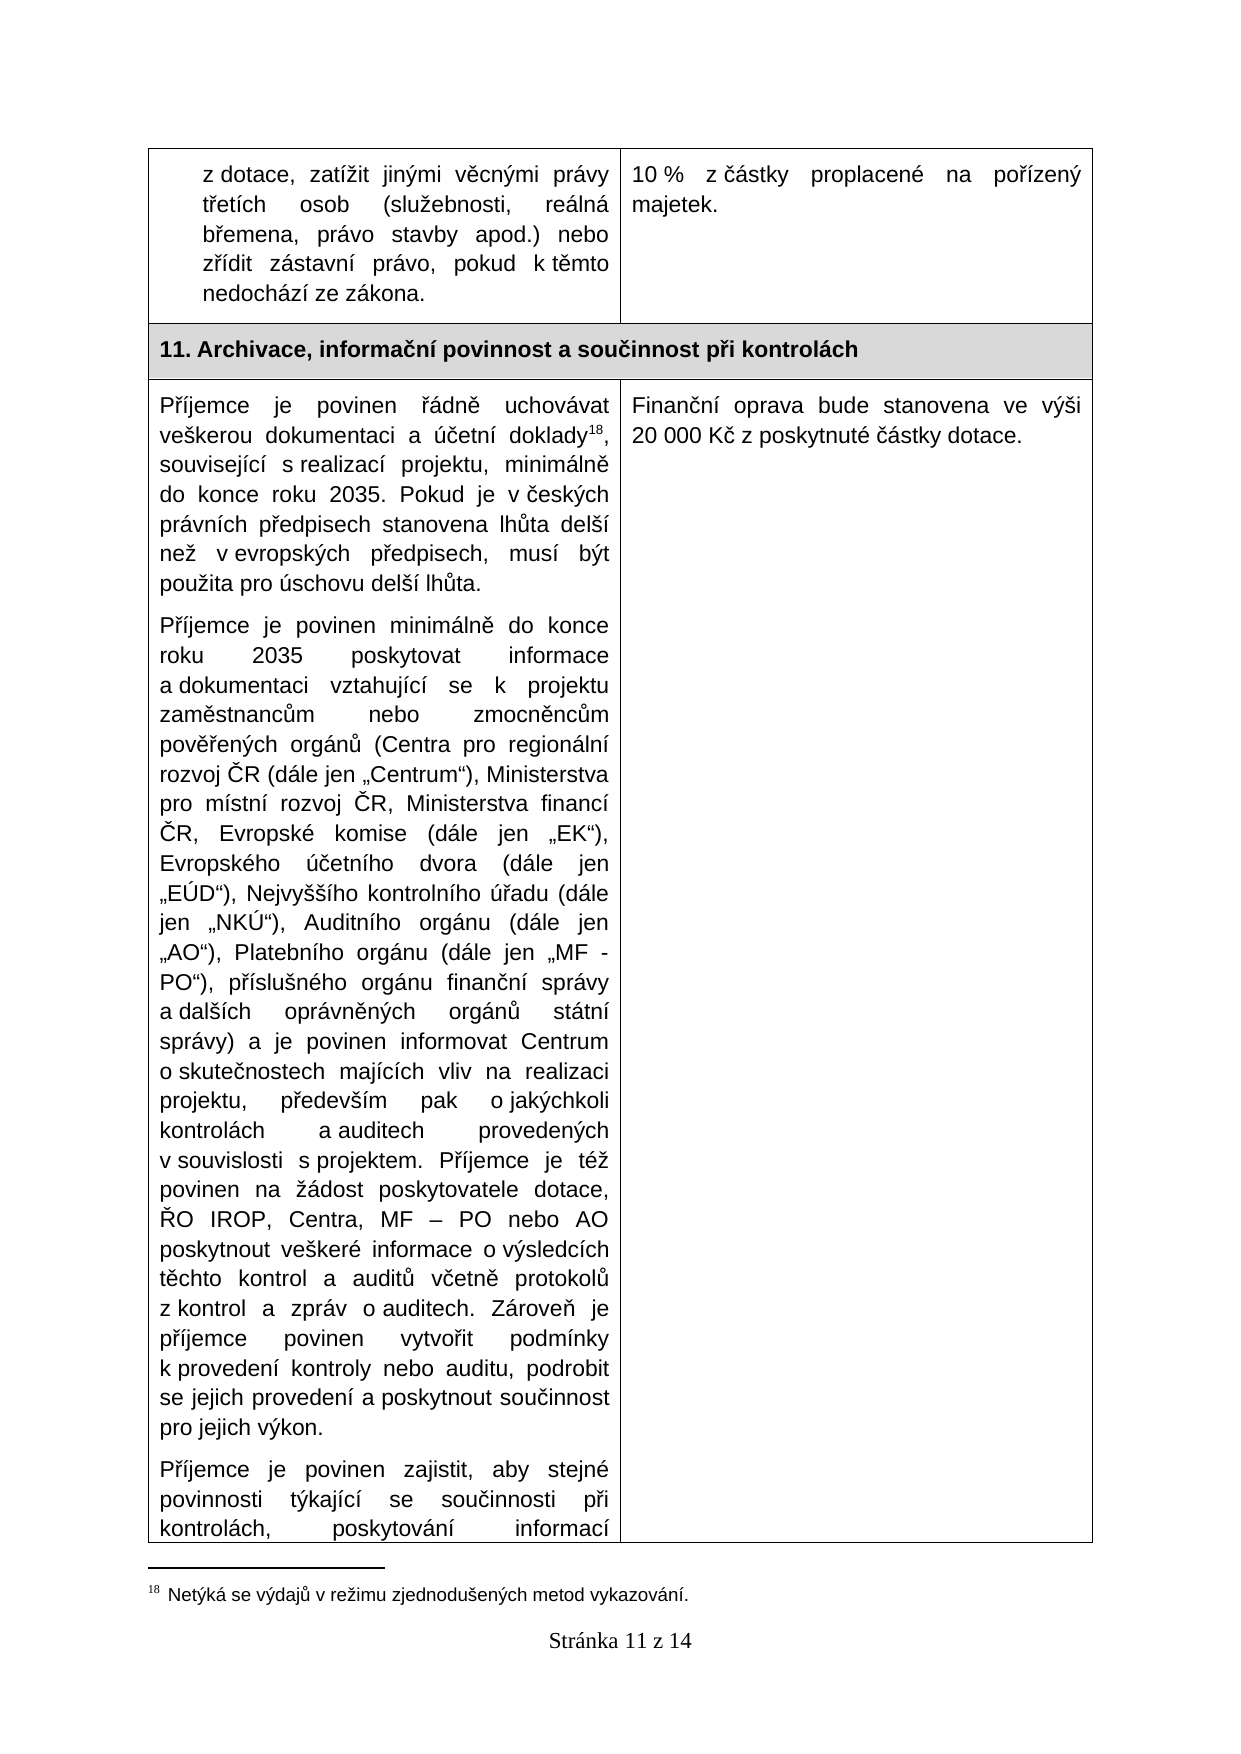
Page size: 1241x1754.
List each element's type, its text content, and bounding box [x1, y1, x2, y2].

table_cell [149, 149, 620, 322]
table_cell Archivace, informační povinnost a součinnost při kontrolách [149, 324, 1092, 378]
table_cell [621, 149, 1092, 322]
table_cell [149, 380, 620, 1542]
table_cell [621, 380, 1092, 1542]
